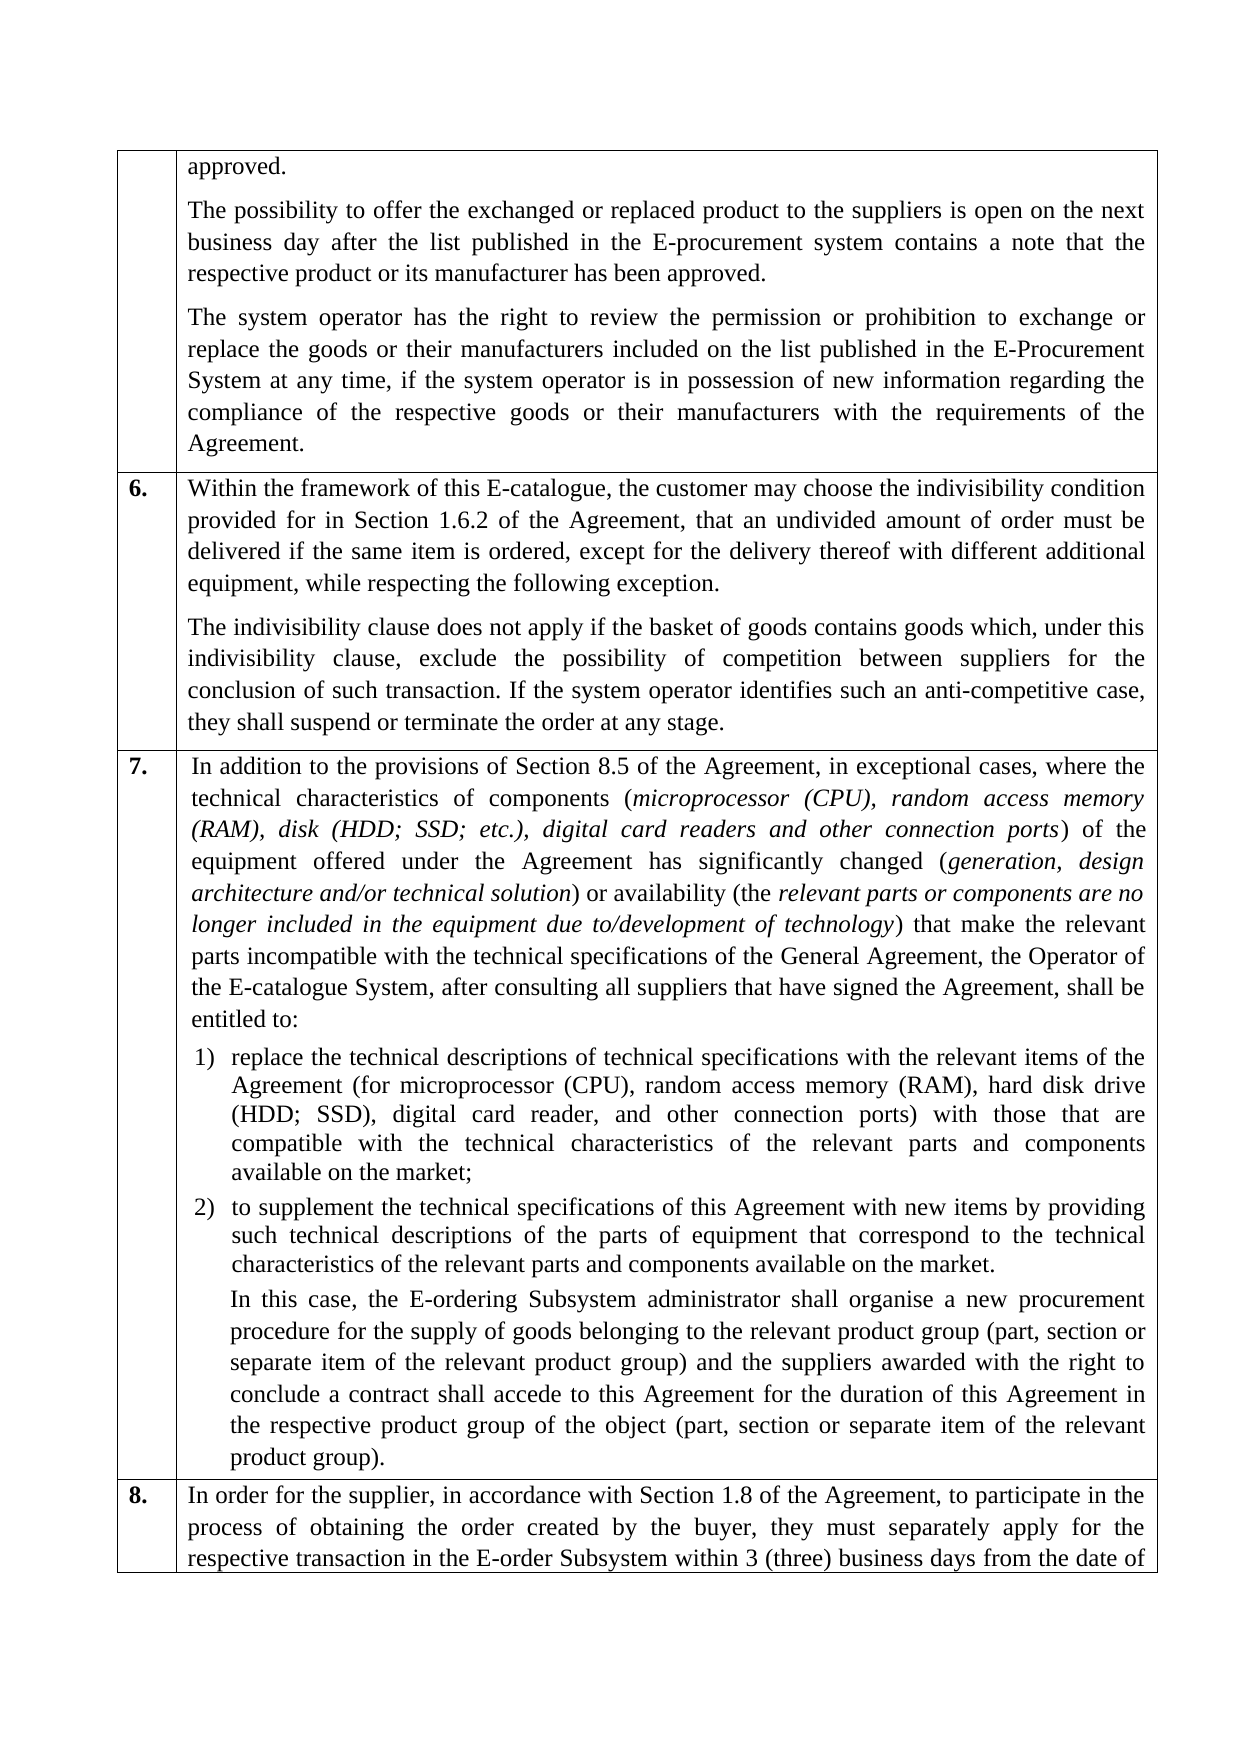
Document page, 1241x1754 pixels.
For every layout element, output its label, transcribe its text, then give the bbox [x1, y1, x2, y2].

table_cell [118, 473, 176, 750]
table_cell [118, 1480, 176, 1572]
table_cell Within the framework of this E-catalogue, the customer may choose the indivisibility condition provided for in Section 1.6.2 of the Agreement, that an undivided amount of order must be delivered if the same item is ordered, except for the delivery thereof with different additional equipment, while respecting the following exception. The indivisibility clause does not apply if the basket of goods contains goods which, under this indivisibility clause, exclude the possibility of competition between suppliers for the conclusion of such transaction. If the system operator identifies such an anti-competitive case, they shall suspend or terminate the order at any stage. [177, 473, 1157, 750]
table_cell [118, 751, 176, 1479]
table_cell In addition to the provisions of Section 8.5 of the Agreement, in exceptional cases, where the technical characteristics of components (microprocessor (CPU), random access memory (RAM), disk (HDD; SSD; etc.), digital card readers and other connection ports) of the equipment offered under the Agreement has significantly changed (generation, design architecture and/or technical solution) or availability (the relevant parts or components are no longer included in the equipment due to/development of technology) that make the relevant parts incompatible with the technical specifications of the General Agreement, the Operator of the E-catalogue System, after consulting all suppliers that have signed the Agreement, shall be entitled to: replace the technical descriptions of technical specifications with the relevant items of the Agreement (for microprocessor (CPU), random access memory (RAM), hard disk drive (HDD; SSD), digital card reader, and other connection ports) with those that are compatible with the technical characteristics of the relevant parts and components available on the market; to supplement the technical specifications of this Agreement with new items by providing such technical descriptions of the parts of equipment that correspond to the technical characteristics of the relevant parts and components available on the market. In this case, the E-ordering Subsystem administrator shall organise a new procurement procedure for the supply of goods belonging to the relevant product group (part, section or separate item of the relevant product group) and the suppliers awarded with the right to conclude a contract shall accede to this Agreement for the duration of this Agreement in the respective product group of the object (part, section or separate item of the relevant product group). [177, 751, 1157, 1479]
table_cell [177, 151, 1157, 472]
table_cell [177, 1480, 1157, 1572]
table_cell [118, 151, 176, 472]
